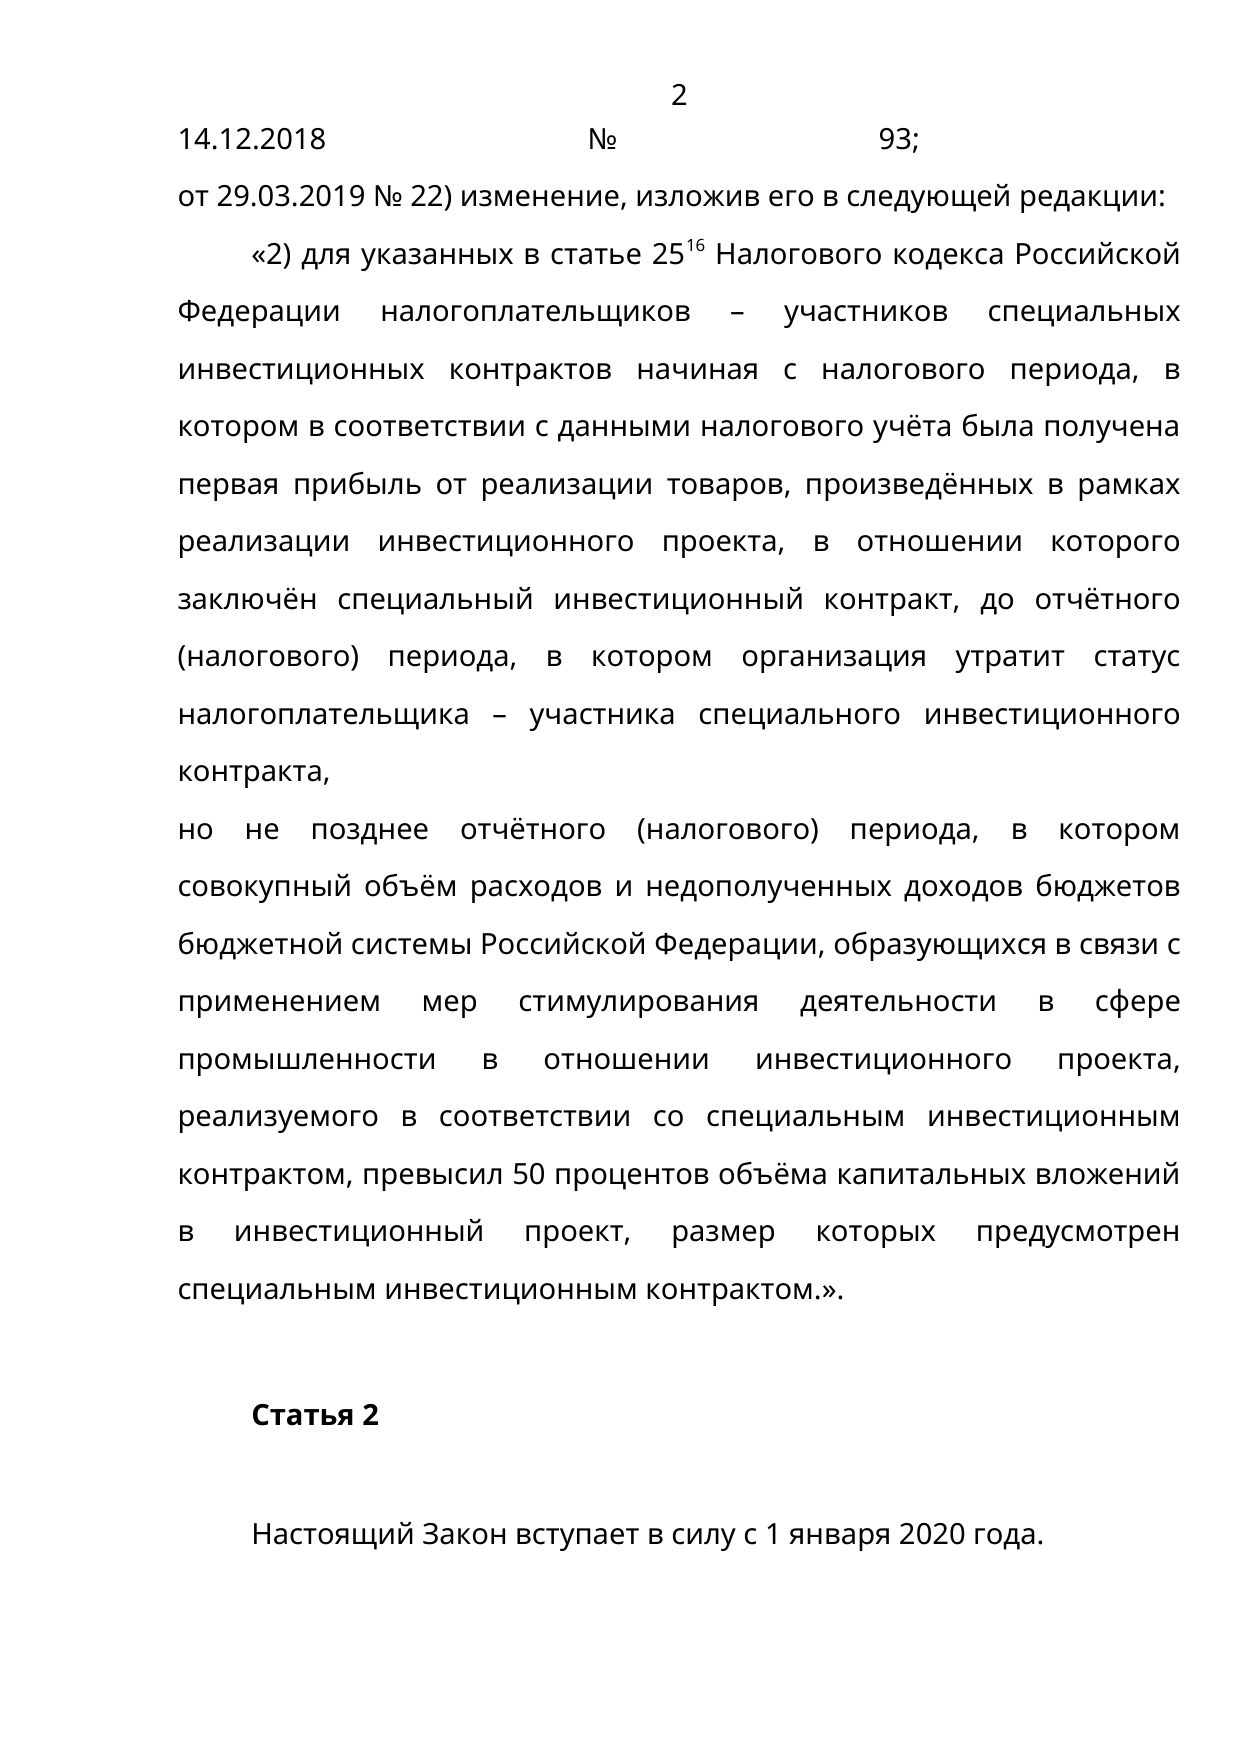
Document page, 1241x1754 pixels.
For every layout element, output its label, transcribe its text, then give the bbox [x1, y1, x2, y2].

list Статья 2 [177, 1394, 1181, 1434]
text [177, 118, 1181, 215]
list Настоящий Закон вступает в силу с 1 января 2020 года. [177, 1513, 1181, 1553]
list «2) для указанных в статье 2516 Налогового кодекса Российской Федерации налогоплательщиков – участников специальных инвестиционных контрактов начиная с налогового периода, в котором в соответствии с данными налогового учёта была получена первая прибыль от реализации товаров, произведённых в рамках реализации инвестиционного проекта, в отношении которого заключён специальный инвестиционный контракт, до отчётного (налогового) периода, в котором организация утратит статус налогоплательщика – участника специального инвестиционного контракта, но не позднее отчётного (налогового) периода, в котором совокупный объём расходов и недополученных доходов бюджетов бюджетной системы Российской Федерации, образующихся в связи с применением мер стимулирования деятельности в сфере промышленности в отношении инвестиционного проекта, реализуемого в соответствии со специальным инвестиционным контрактом, превысил 50 процентов объёма капитальных вложений в инвестиционный проект, размер которых предусмотрен специальным инвестиционным контрактом.». [177, 233, 1181, 1308]
